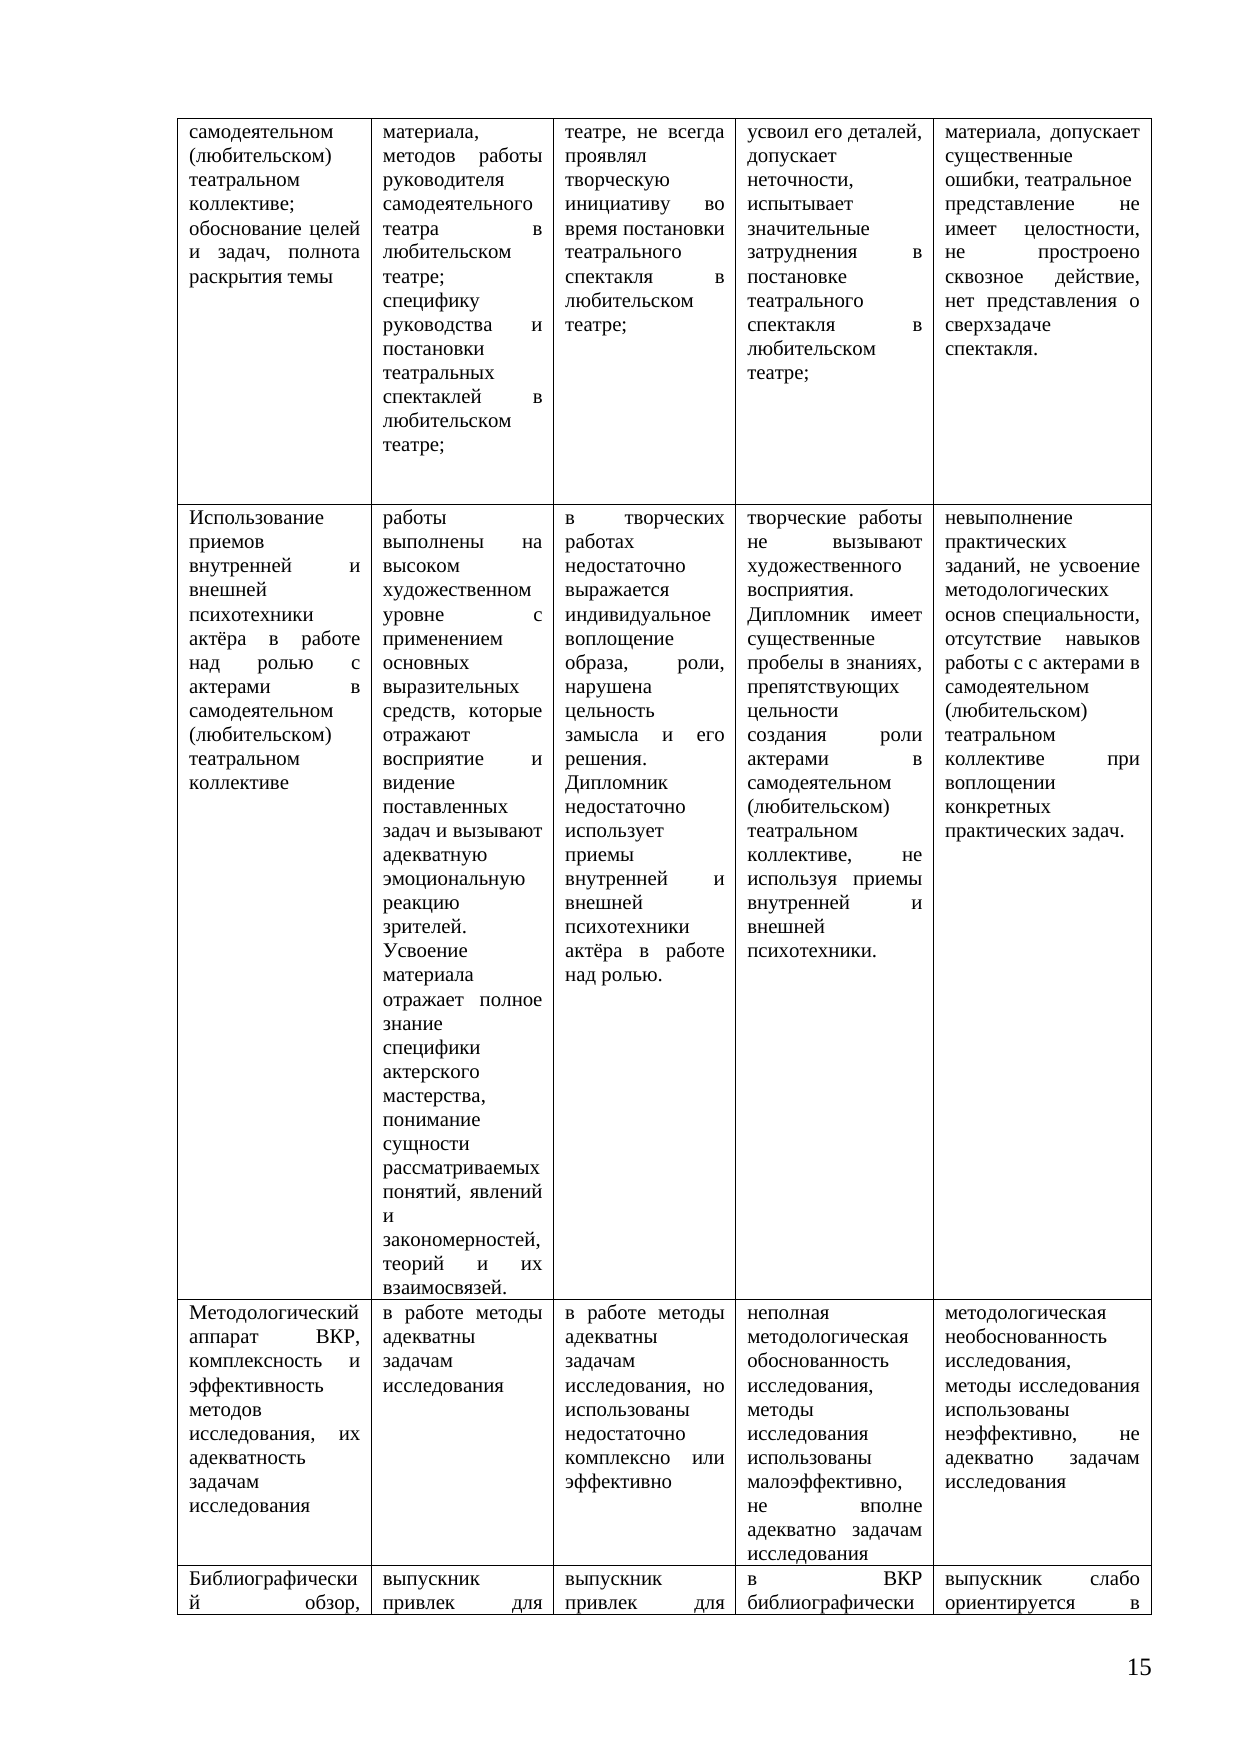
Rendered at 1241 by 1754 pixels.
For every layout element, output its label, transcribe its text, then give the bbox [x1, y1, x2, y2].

table_cell творческие работы не вызывают художественного восприятия. Дипломник имеет существенные пробелы в знаниях, препятствующих цельности создания роли актерами в самодеятельном (любительском) театральном коллективе, не используя приемы внутренней и внешней психотехники. [736, 505, 933, 1299]
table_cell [554, 119, 735, 504]
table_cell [372, 1566, 553, 1614]
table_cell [372, 119, 553, 504]
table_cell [934, 1566, 1151, 1614]
table_cell невыполнение практических заданий, не усвоение методологических основ специальности, отсутствие навыков работы с с актерами в самодеятельном (любительском) театральном коллективе при воплощении конкретных практических задач. [934, 505, 1151, 1299]
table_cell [178, 119, 371, 504]
table_cell в работе методы адекватны задачам исследования [372, 1300, 553, 1565]
table_cell в работе методы адекватны задачам исследования, но использованы недостаточно комплексно или эффективно [554, 1300, 735, 1565]
table_cell неполная методологическая обоснованность исследования, методы исследования использованы малоэффективно, не вполне адекватно задачам исследования [736, 1300, 933, 1565]
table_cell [178, 1566, 371, 1614]
table_cell работы выполнены на высоком художественном уровне с применением основных выразительных средств, которые отражают восприятие и видение поставленных задач и вызывают адекватную эмоциональную реакцию зрителей. Усвоение материала отражает полное знание специфики актерского мастерства, понимание сущности рассматриваемых понятий, явлений и закономерностей, теорий и их взаимосвязей. [372, 505, 553, 1299]
table_cell Использование приемов внутренней и внешней психотехники актёра в работе над ролью с актерами в самодеятельном (любительском) театральном коллективе [178, 505, 371, 1299]
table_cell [736, 119, 933, 504]
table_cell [934, 119, 1151, 504]
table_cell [554, 1566, 735, 1614]
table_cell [736, 1566, 933, 1614]
table_cell в творческих работах недостаточно выражается индивидуальное воплощение образа, роли, нарушена цельность замысла и его решения. Дипломник недостаточно использует приемы внутренней и внешней психотехники актёра в работе над ролью. [554, 505, 735, 1299]
table_cell методологическая необоснованность исследования, методы исследования использованы неэффективно, не адекватно задачам исследования [934, 1300, 1151, 1565]
table_cell Методологический аппарат ВКР, комплексность и эффективность методов исследования, их адекватность задачам исследования [178, 1300, 371, 1565]
